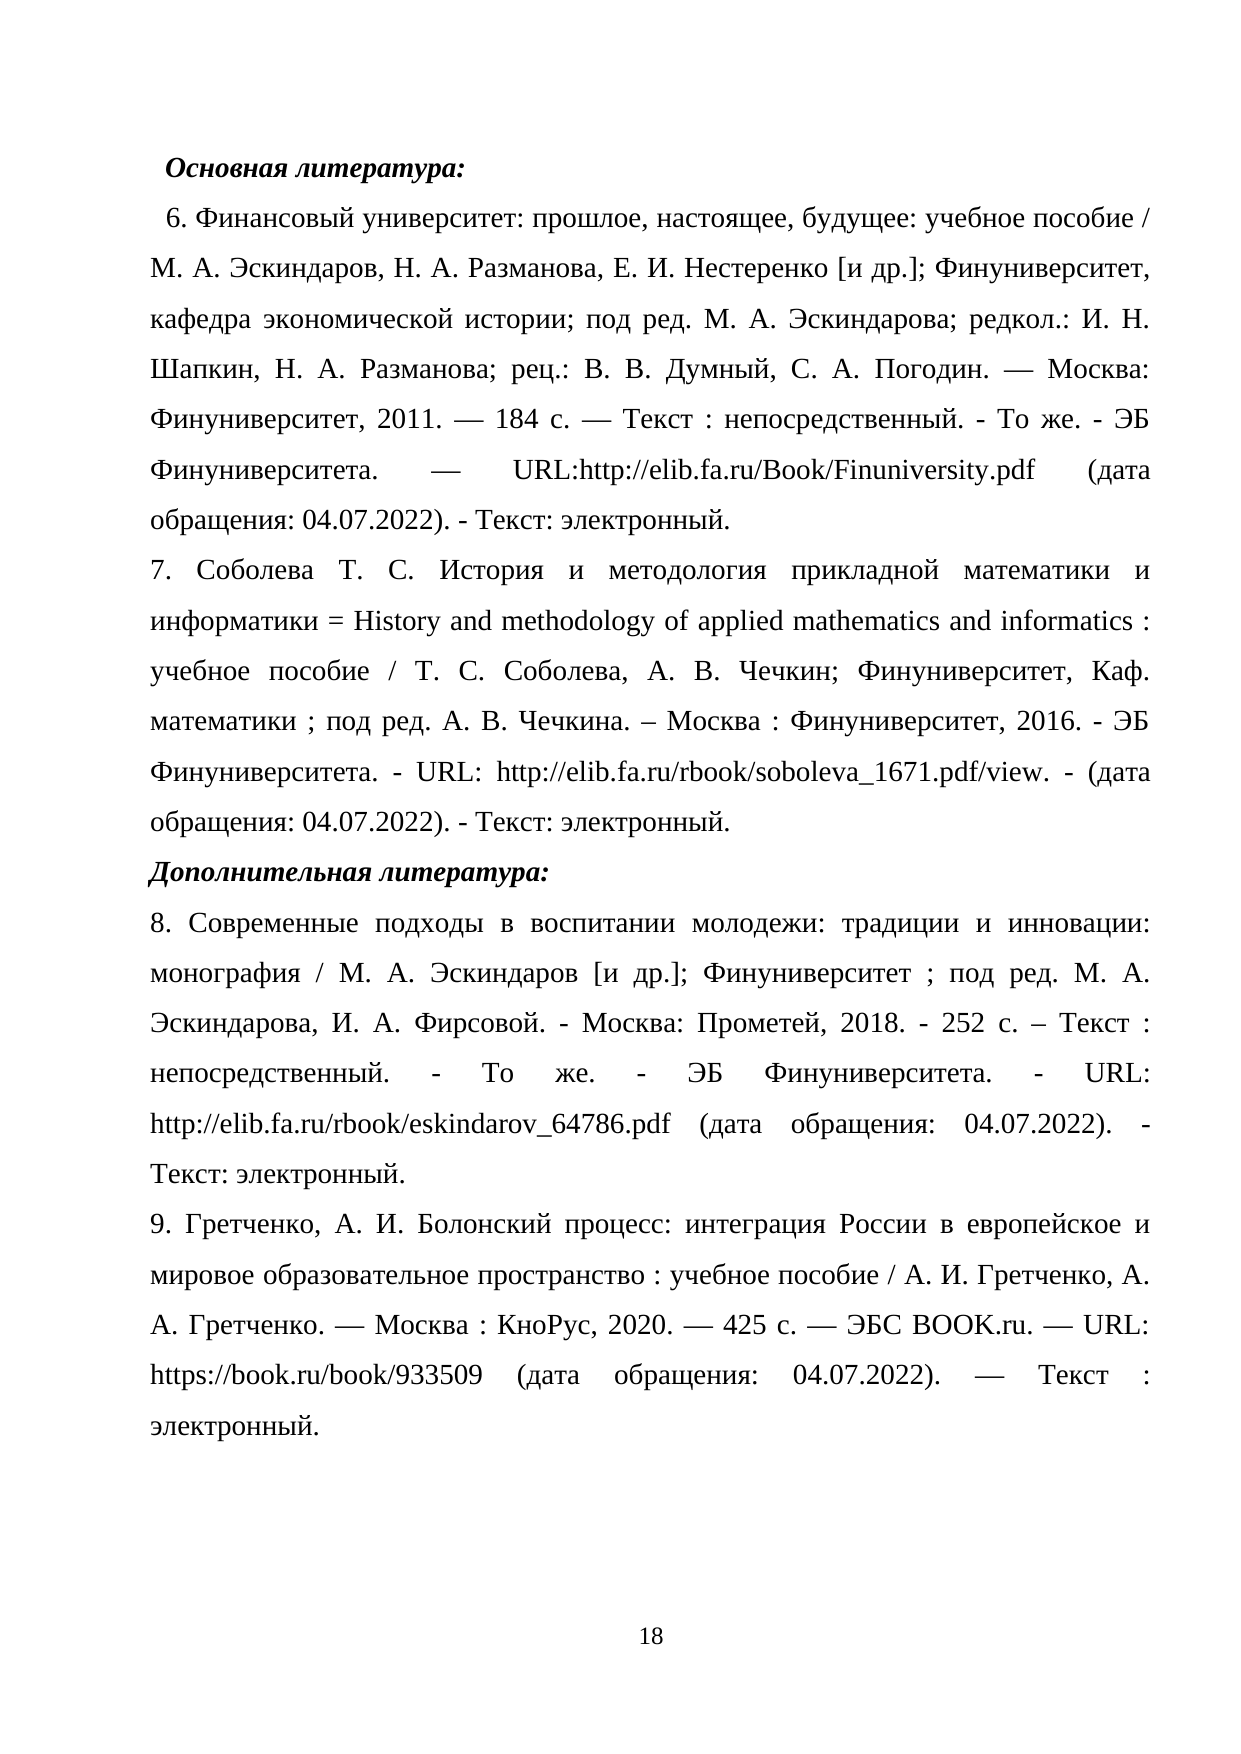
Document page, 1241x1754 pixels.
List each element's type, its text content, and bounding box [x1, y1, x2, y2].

text 6. Финансовый университет: прошлое, настоящее, будущее: учебное пособие / М. А. Эскиндаров, Н. А. Разманова, Е. И. Нестеренко [и др.]; Финуниверситет, кафедра экономической истории; под ред. М. А. Эскиндарова; редкол.: И. Н. Шапкин, Н. А. Разманова; рец.: В. В. Думный, С. А. Погодин. — Москва: Финуниверситет, 2011. — 184 с. — Текст : непосредственный. - То же. - ЭБ Финуниверситета. — URL:http://elib.fa.ru/Book/Finuniversity.pdf (дата обращения: 04.07.2022). - Текст: электронный. [150, 200, 1151, 536]
text 9. Гретченко, А. И. Болонский процесс: интеграция России в европейское и мировое образовательное пространство : учебное пособие / А. И. Гретченко, А. А. Гретченко. — Москва : КноРус, 2020. — 425 с. — ЭБС BOOK.ru. — URL: https://book.ru/book/933509 (дата обращения: 04.07.2022). — Текст : электронный. [150, 1207, 1151, 1441]
text Дополнительная литература: [150, 854, 1151, 888]
text 7. Соболева Т. С. История и методология прикладной математики и информатики = History and methodology of applied mathematics and informatics : учебное пособие / Т. С. Соболева, А. В. Чечкин; Финуниверситет, Каф. математики ; под ред. А. В. Чечкина. – Москва : Финуниверситет, 2016. - ЭБ Финуниверситета. - URL: http://elib.fa.ru/rbook/soboleva_1671.pdf/view. - (дата обращения: 04.07.2022). - Текст: электронный. [150, 552, 1151, 838]
text Основная литература: [165, 150, 1151, 183]
text 8. Современные подходы в воспитании молодежи: традиции и инновации: монография / М. А. Эскиндаров [и др.]; Финуниверситет ; под ред. М. А. Эскиндарова, И. А. Фирсовой. - Москва: Прометей, 2018. - 252 с. – Текст : непосредственный. - То же. - ЭБ Финуниверситета. - URL: http://elib.fa.ru/rbook/eskindarov_64786.pdf (дата обращения: 04.07.2022). - Текст: электронный. [150, 905, 1151, 1190]
